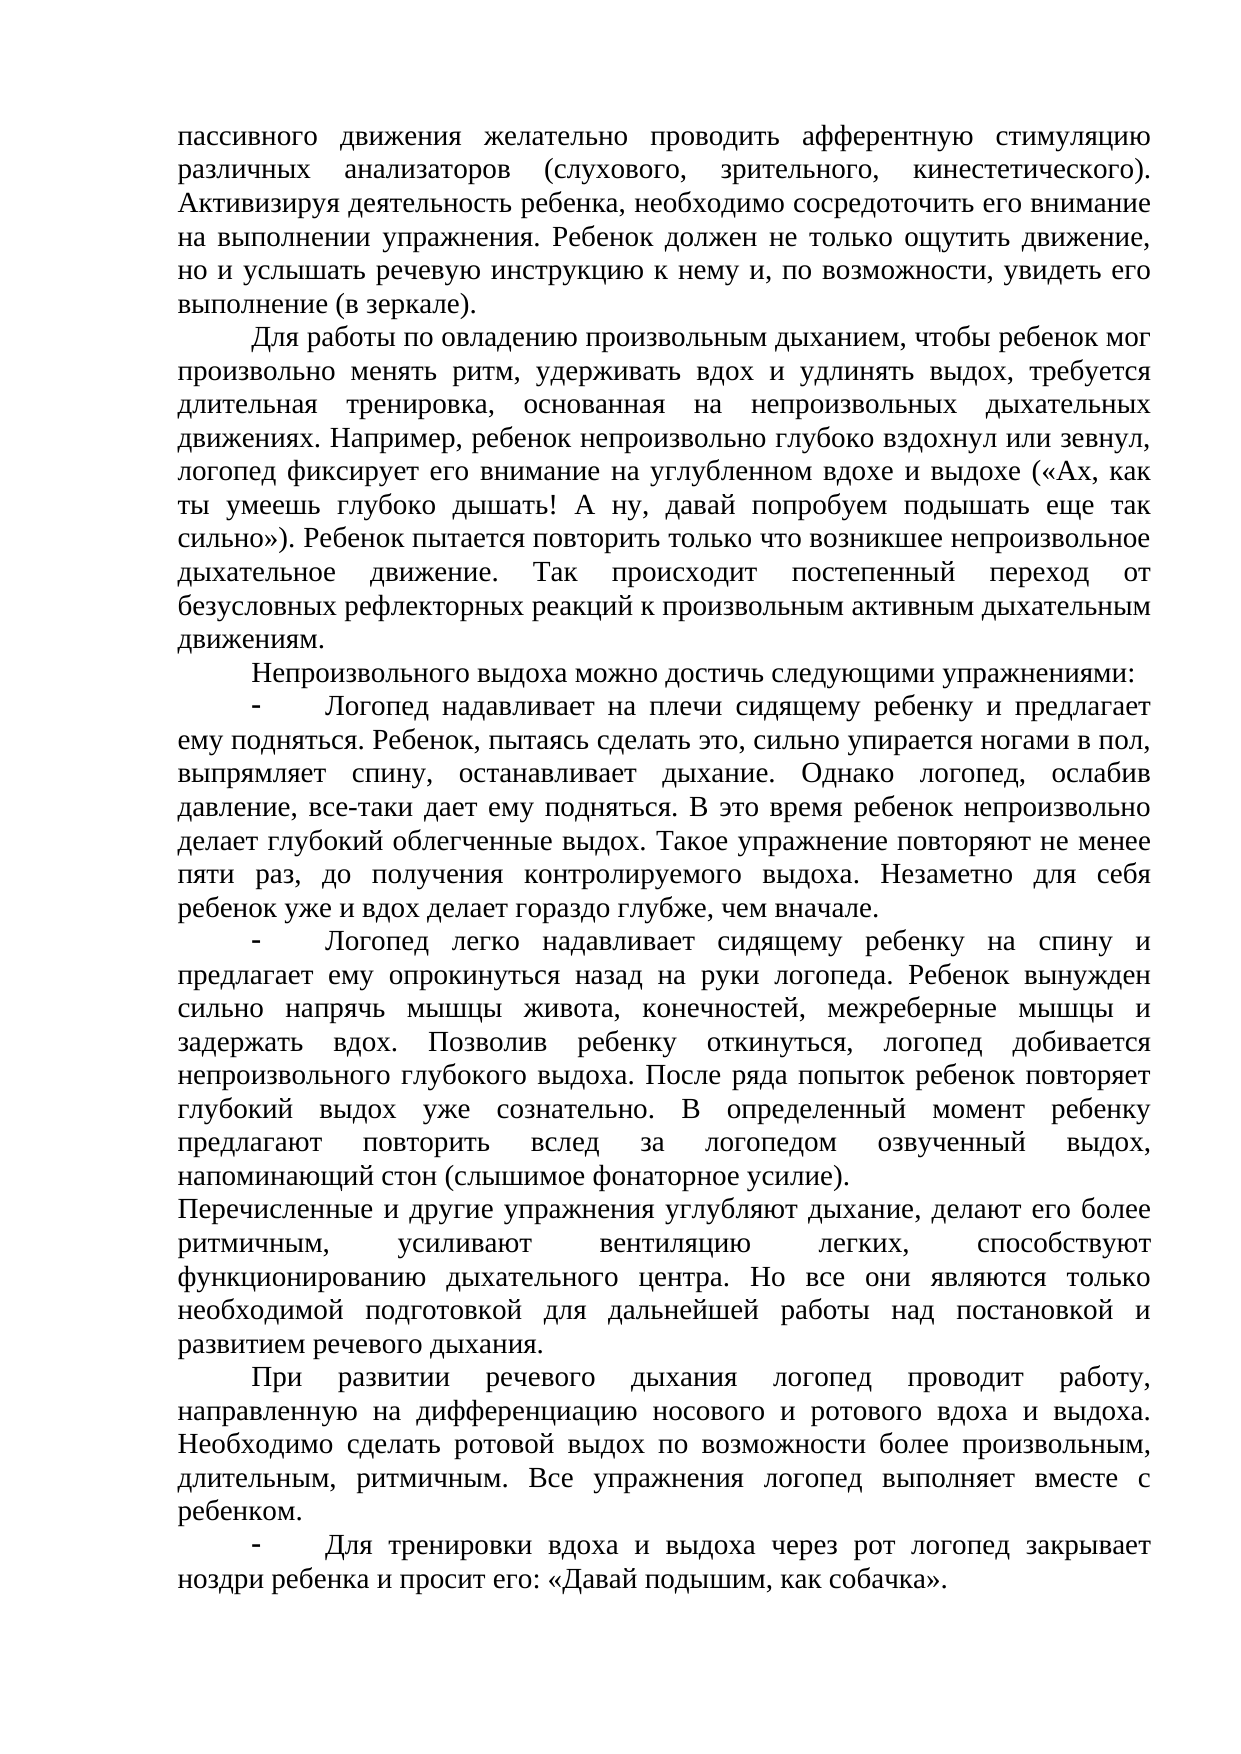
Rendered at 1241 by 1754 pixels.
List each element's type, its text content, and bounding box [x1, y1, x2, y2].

text Перечисленные и другие упражнения углубляют дыхание, делают его более ритмичным, усиливают вентиляцию легких, способствуют функционированию дыхательного центра. Но все они являются только необходимой подготовкой для дальнейшей работы над постановкой и развитием речевого дыхания. [177, 1192, 1152, 1359]
list Непроизвольного выдоха можно достичь следующими упражнениями: [177, 655, 1152, 688]
list Для тренировки вдоха и выдоха через рот логопед закрывает ноздри ребенка и просит его: «Давай подышим, как собачка». [177, 1527, 1152, 1594]
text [177, 118, 1152, 319]
list Для работы по овладению произвольным дыханием, чтобы ребенок мог произвольно менять ритм, удерживать вдох и удлинять выдох, требуется длительная тренировка, основанная на непроизвольных дыхательных движениях. Например, ребенок непроизвольно глубоко вздохнул или зевнул, логопед фиксирует его внимание на углубленном вдохе и выдохе («Ах, как ты умеешь глубоко дышать! А ну, давай попробуем подышать еще так сильно»). Ребенок пытается повторить только что возникшее непроизвольное дыхательное движение. Так происходит постепенный переход от безусловных рефлекторных реакций к произвольным активным дыхательным движениям. [177, 319, 1152, 655]
list Логопед легко надавливает сидящему ребенку на спину и предлагает ему опрокинуться назад на руки логопеда. Ребенок вынужден сильно напрячь мышцы живота, конечностей, межреберные мышцы и задержать вдох. Позволив ребенку откинуться, логопед добивается непроизвольного глубокого выдоха. После ряда попыток ребенок повторяет глубокий выдох уже сознательно. В определенный момент ребенку предлагают повторить вслед за логопедом озвученный выдох, напоминающий стон (слышимое фонаторное усилие). [177, 923, 1152, 1192]
list При развитии речевого дыхания логопед проводит работу, направленную на дифференциацию носового и ротового вдоха и выдоха. Необходимо сделать ротовой выдох по возможности более произвольным, длительным, ритмичным. Все упражнения логопед выполняет вместе с ребенком. [177, 1359, 1152, 1527]
list Логопед надавливает на плечи сидящему ребенку и предлагает ему подняться. Ребенок, пытаясь сделать это, сильно упирается ногами в пол, выпрямляет спину, останавливает дыхание. Однако логопед, ослабив давление, все-таки дает ему подняться. В это время ребенок непроизвольно делает глубокий облегченные выдох. Такое упражнение повторяют не менее пяти раз, до получения контролируемого выдоха. Незаметно для себя ребенок уже и вдох делает гораздо глубже, чем вначале. [177, 688, 1152, 923]
